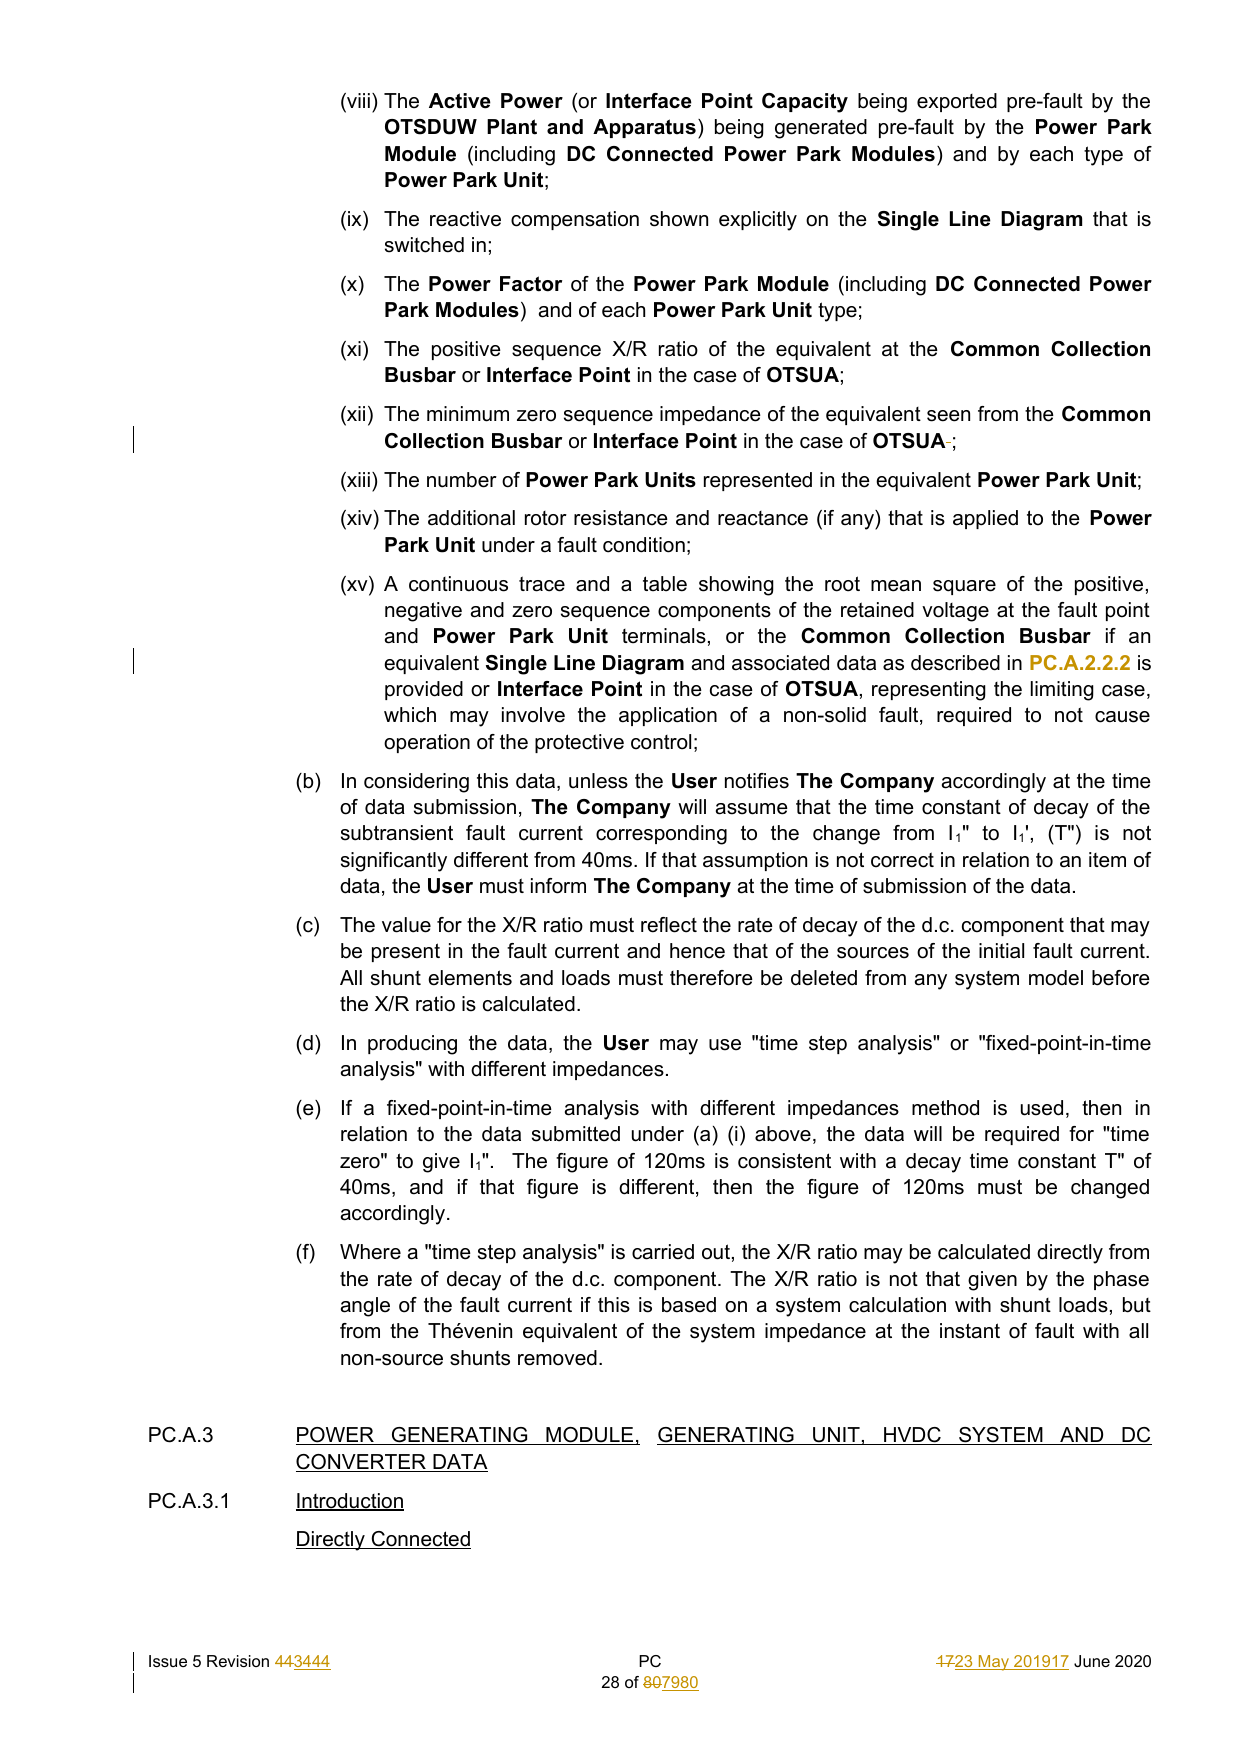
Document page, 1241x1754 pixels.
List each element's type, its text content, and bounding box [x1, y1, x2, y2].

text (xiii) The number of Power Park Units represented in the equivalent Power Park Unit; [340, 467, 1152, 491]
text (viii) The Active Power (or Interface Point Capacity being exported pre-fault by the OTSDUW Plant and Apparatus) being generated pre-fault by the Power Park Module (including DC Connected Power Park Modules) and by each type of Power Park Unit; [340, 89, 1152, 192]
text (xi) The positive sequence X/R ratio of the equivalent at the Common Collection Busbar or Interface Point in the case of OTSUA; [340, 337, 1152, 387]
text Directly Connected [148, 1527, 1152, 1551]
text (c) The value for the X/R ratio must reflect the rate of decay of the d.c. component that may be present in the fault current and hence that of the sources of the initial fault current. All shunt elements and loads must therefore be deleted from any system model before the X/R ratio is calculated. [295, 913, 1152, 1016]
text (d) In producing the data, the User may use "time step analysis" or "fixed-point-in-time analysis" with different impedances. [295, 1031, 1152, 1081]
text (ix) The reactive compensation shown explicitly on the Single Line Diagram that is switched in; [340, 207, 1152, 257]
text (b) In considering this data, unless the User notifies The Company accordingly at the time of data submission, The Company will assume that the time constant of decay of the subtransient fault current corresponding to the change from I1" to I1', (T") is not significantly different from 40ms. If that assumption is not correct in relation to an item of data, the User must inform The Company at the time of submission of the data. [295, 768, 1152, 898]
text PC.A.3 POWER GENERATING MODULE, GENERATING UNIT, HVDC SYSTEM AND DC CONVERTER DATA [148, 1423, 1152, 1473]
text (e) If a fixed-point-in-time analysis with different impedances method is used, then in relation to the data submitted under (a) (i) above, the data will be required for "time zero" to give I1". The figure of 120ms is consistent with a decay time constant T" of 40ms, and if that figure is different, then the figure of 120ms must be changed accordingly. [295, 1096, 1152, 1225]
text (x) The Power Factor of the Power Park Module (including DC Connected Power Park Modules) and of each Power Park Unit type; [340, 272, 1152, 322]
text (xii) The minimum zero sequence impedance of the equivalent seen from the Common Collection Busbar or Interface Point in the case of OTSUA; [340, 402, 1152, 452]
text (f) Where a "time step analysis" is carried out, the X/R ratio may be calculated directly from the rate of decay of the d.c. component. The X/R ratio is not that given by the phase angle of the fault current if this is based on a system calculation with shunt loads, but from the Thévenin equivalent of the system impedance at the instant of fault with all non-source shunts removed. [295, 1240, 1152, 1369]
text (xv) A continuous trace and a table showing the root mean square of the positive, negative and zero sequence components of the retained voltage at the fault point and Power Park Unit terminals, or the Common Collection Busbar if an equivalent Single Line Diagram and associated data as described in PC.A.2.2.2 is provided or Interface Point in the case of OTSUA, representing the limiting case, which may involve the application of a non-solid fault, required to not cause operation of the protective control; [340, 571, 1152, 753]
text PC.A.3.1 Introduction [148, 1488, 1152, 1512]
text (xiv) The additional rotor resistance and reactance (if any) that is applied to the Power Park Unit under a fault condition; [340, 506, 1152, 557]
